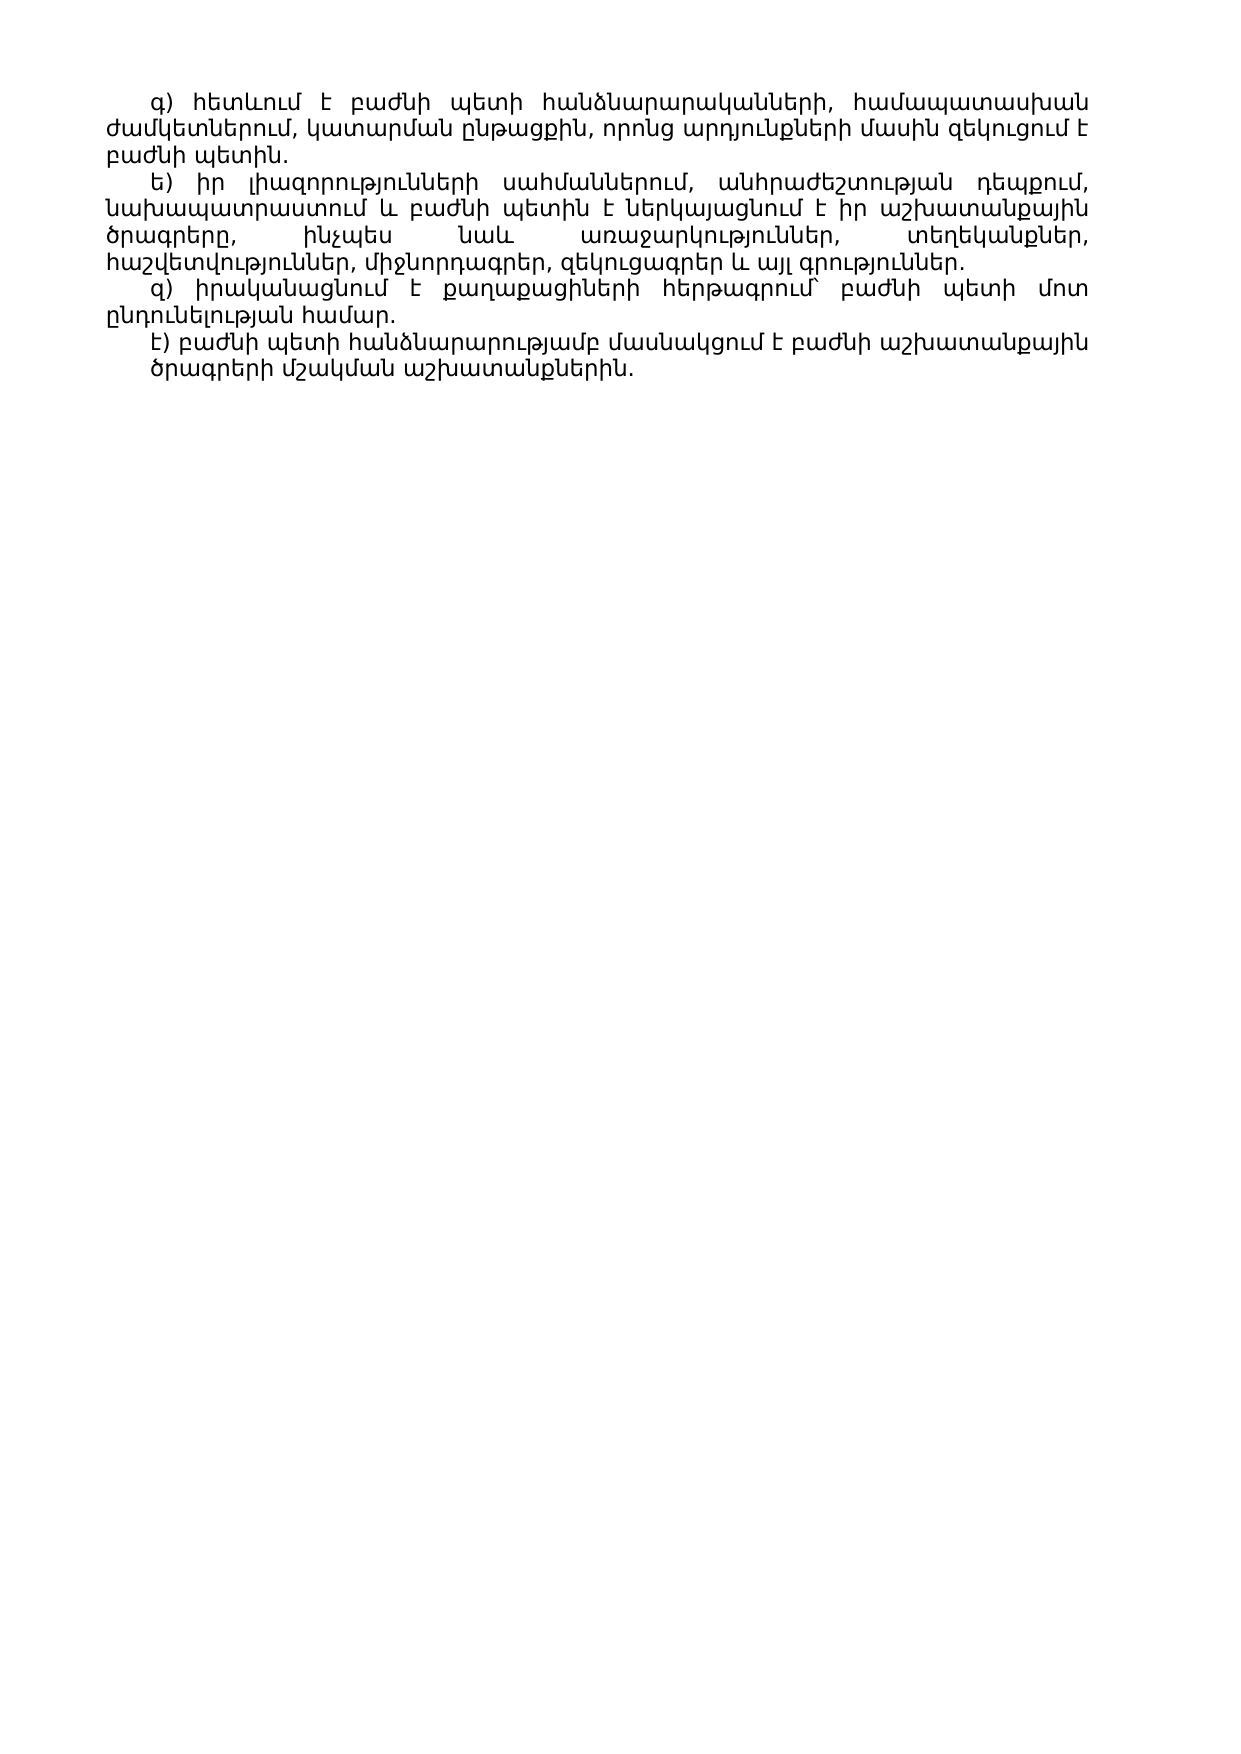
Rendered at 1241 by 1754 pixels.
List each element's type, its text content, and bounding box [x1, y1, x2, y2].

text գ) հետևում է բաժնի պետի հանձնարարականների, համապատասխան ժամկետներում, կատարման ընթացքին, որոնց արդյունքների մասին զեկուցում է բաժնի պետին. [106, 89, 1090, 169]
text է) բաժնի պետի հանձնարարությամբ մասնակցում է բաժնի աշխատանքային ծրագրերի մշակման աշխատանքներին. [150, 329, 1090, 382]
text զ) իրականացնում է քաղաքացիների հերթագրում՝ բաժնի պետի մոտ ընդունելության համար. [106, 275, 1090, 329]
text ե) իր լիազորությունների սահմաններում, անհրաժեշտության դեպքում, նախապատրաստում և բաժնի պետին է ներկայացնում է իր աշխատանքային ծրագրերը, ինչպես նաև առաջարկություններ, տեղեկանքներ, հաշվետվություններ, միջնորդագրեր, զեկուցագրեր և այլ գրություններ. [106, 169, 1090, 275]
